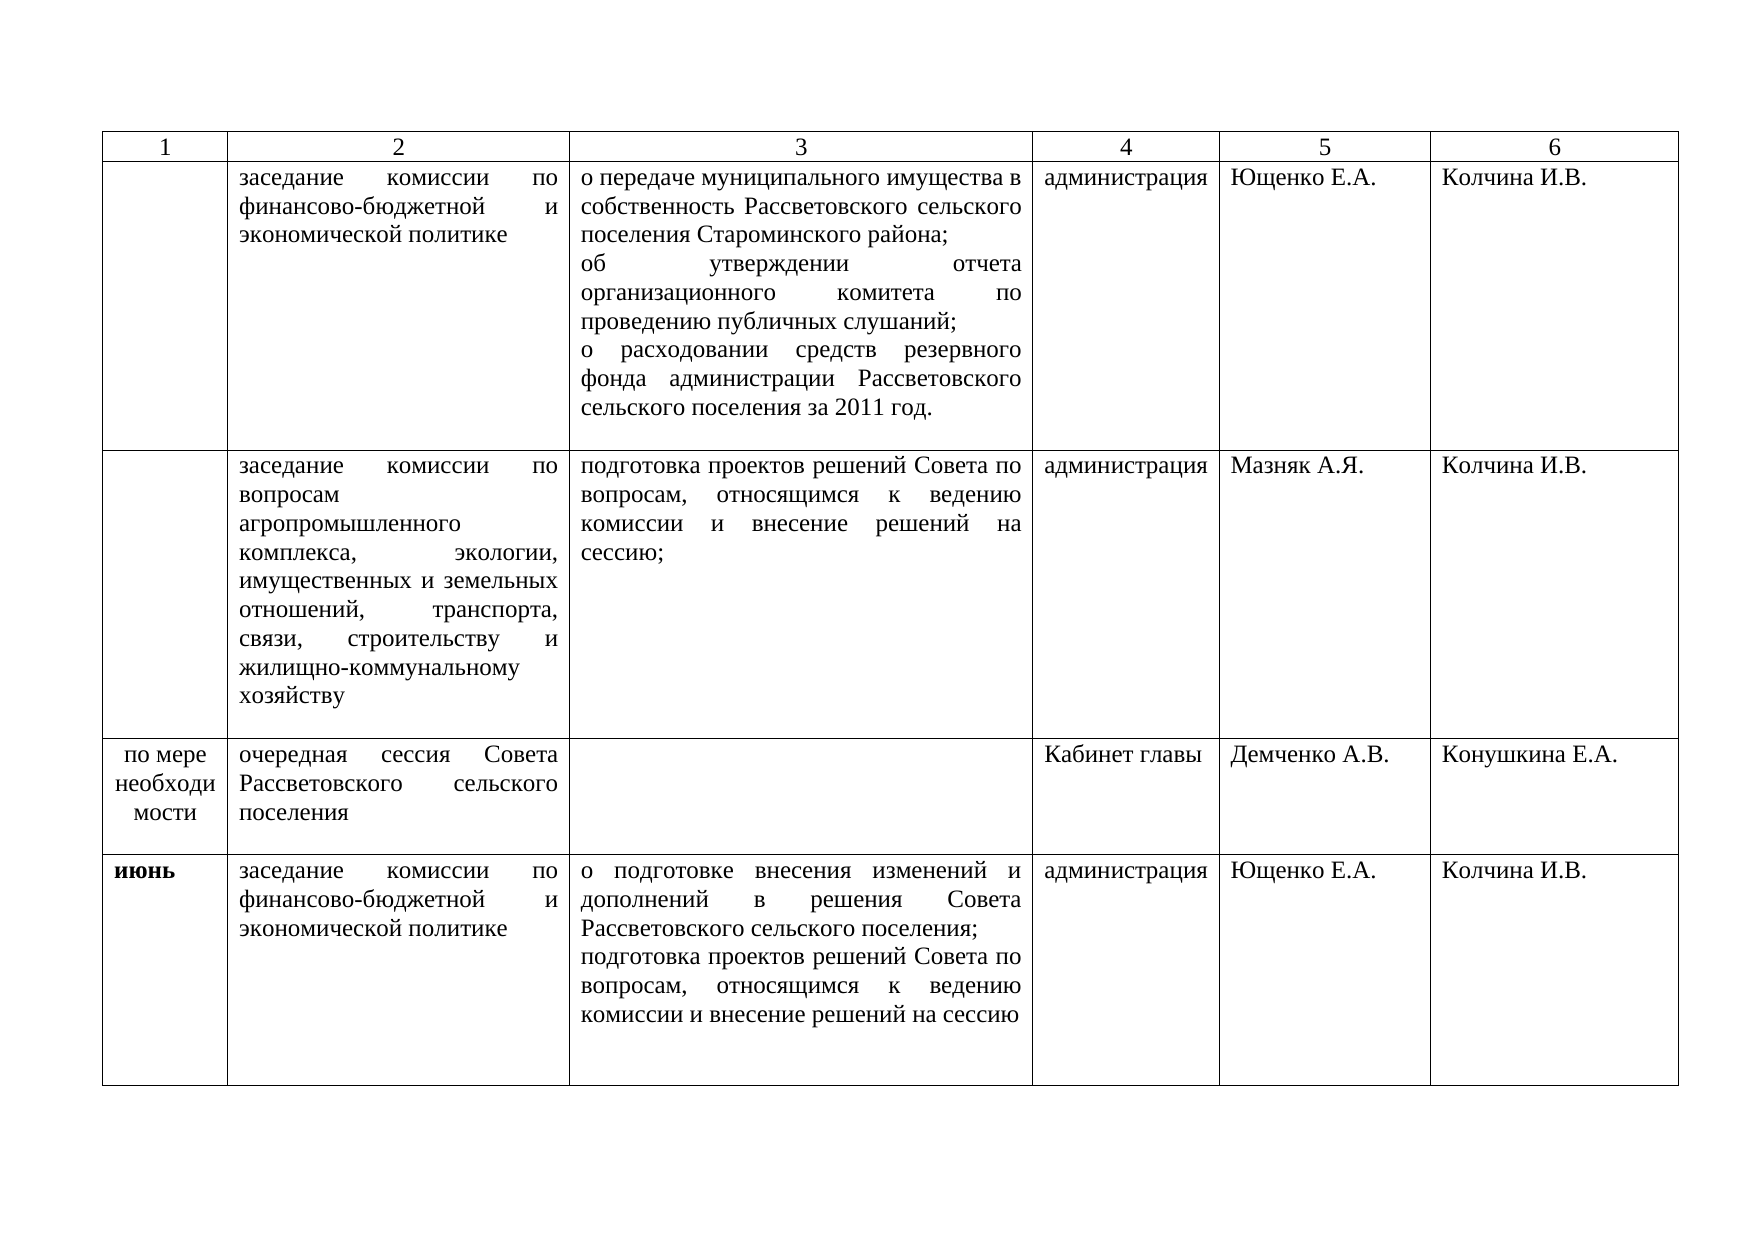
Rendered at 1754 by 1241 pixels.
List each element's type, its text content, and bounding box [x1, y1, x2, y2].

table_cell Колчина И.В. [1431, 162, 1678, 449]
table_cell 5 [1220, 132, 1430, 161]
table_cell Конушкина Е.А. [1431, 739, 1678, 854]
table_cell администрация [1033, 451, 1219, 738]
table_cell 4 [1033, 132, 1219, 161]
table_cell Ющенко Е.А. [1220, 855, 1430, 1085]
table_cell подготовка проектов решений Совета по вопросам, относящимся к ведению комиссии и внесение решений на сессию; [570, 451, 1032, 738]
table_cell [570, 739, 1032, 854]
table_cell Кабинет главы [1033, 739, 1219, 854]
table_cell Колчина И.В. [1431, 855, 1678, 1085]
table_cell Демченко А.В. [1220, 739, 1430, 854]
table_cell администрация [1033, 855, 1219, 1085]
table_cell 1 [103, 132, 227, 161]
table_cell заседание комиссии по финансово-бюджетной и экономической политике [228, 855, 569, 1085]
table_cell Мазняк А.Я. [1220, 451, 1430, 738]
table_cell Колчина И.В. [1431, 451, 1678, 738]
table_cell администрация [1033, 162, 1219, 449]
table_cell [103, 451, 227, 738]
table_cell о передаче муниципального имущества в собственность Рассветовского сельского поселения Староминского района; об утверждении отчета организационного комитета по проведению публичных слушаний; о расходовании средств резервного фонда администрации Рассветовского сельского поселения за 2011 год. [570, 162, 1032, 449]
table_cell очередная сессия Совета Рассветовского сельского поселения [228, 739, 569, 854]
table_cell июнь [103, 855, 227, 1085]
table_cell заседание комиссии по вопросам агропромышленного комплекса, экологии, имущественных и земельных отношений, транспорта, связи, строительству и жилищно-коммунальному хозяйству [228, 451, 569, 738]
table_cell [570, 855, 1032, 1085]
table_cell 3 [570, 132, 1032, 161]
table_cell [103, 162, 227, 449]
table_cell 6 [1431, 132, 1678, 161]
table_cell 2 [228, 132, 569, 161]
table_cell заседание комиссии по финансово-бюджетной и экономической политике [228, 162, 569, 449]
table_cell по мере необходимости [103, 739, 227, 854]
table_cell Ющенко Е.А. [1220, 162, 1430, 449]
